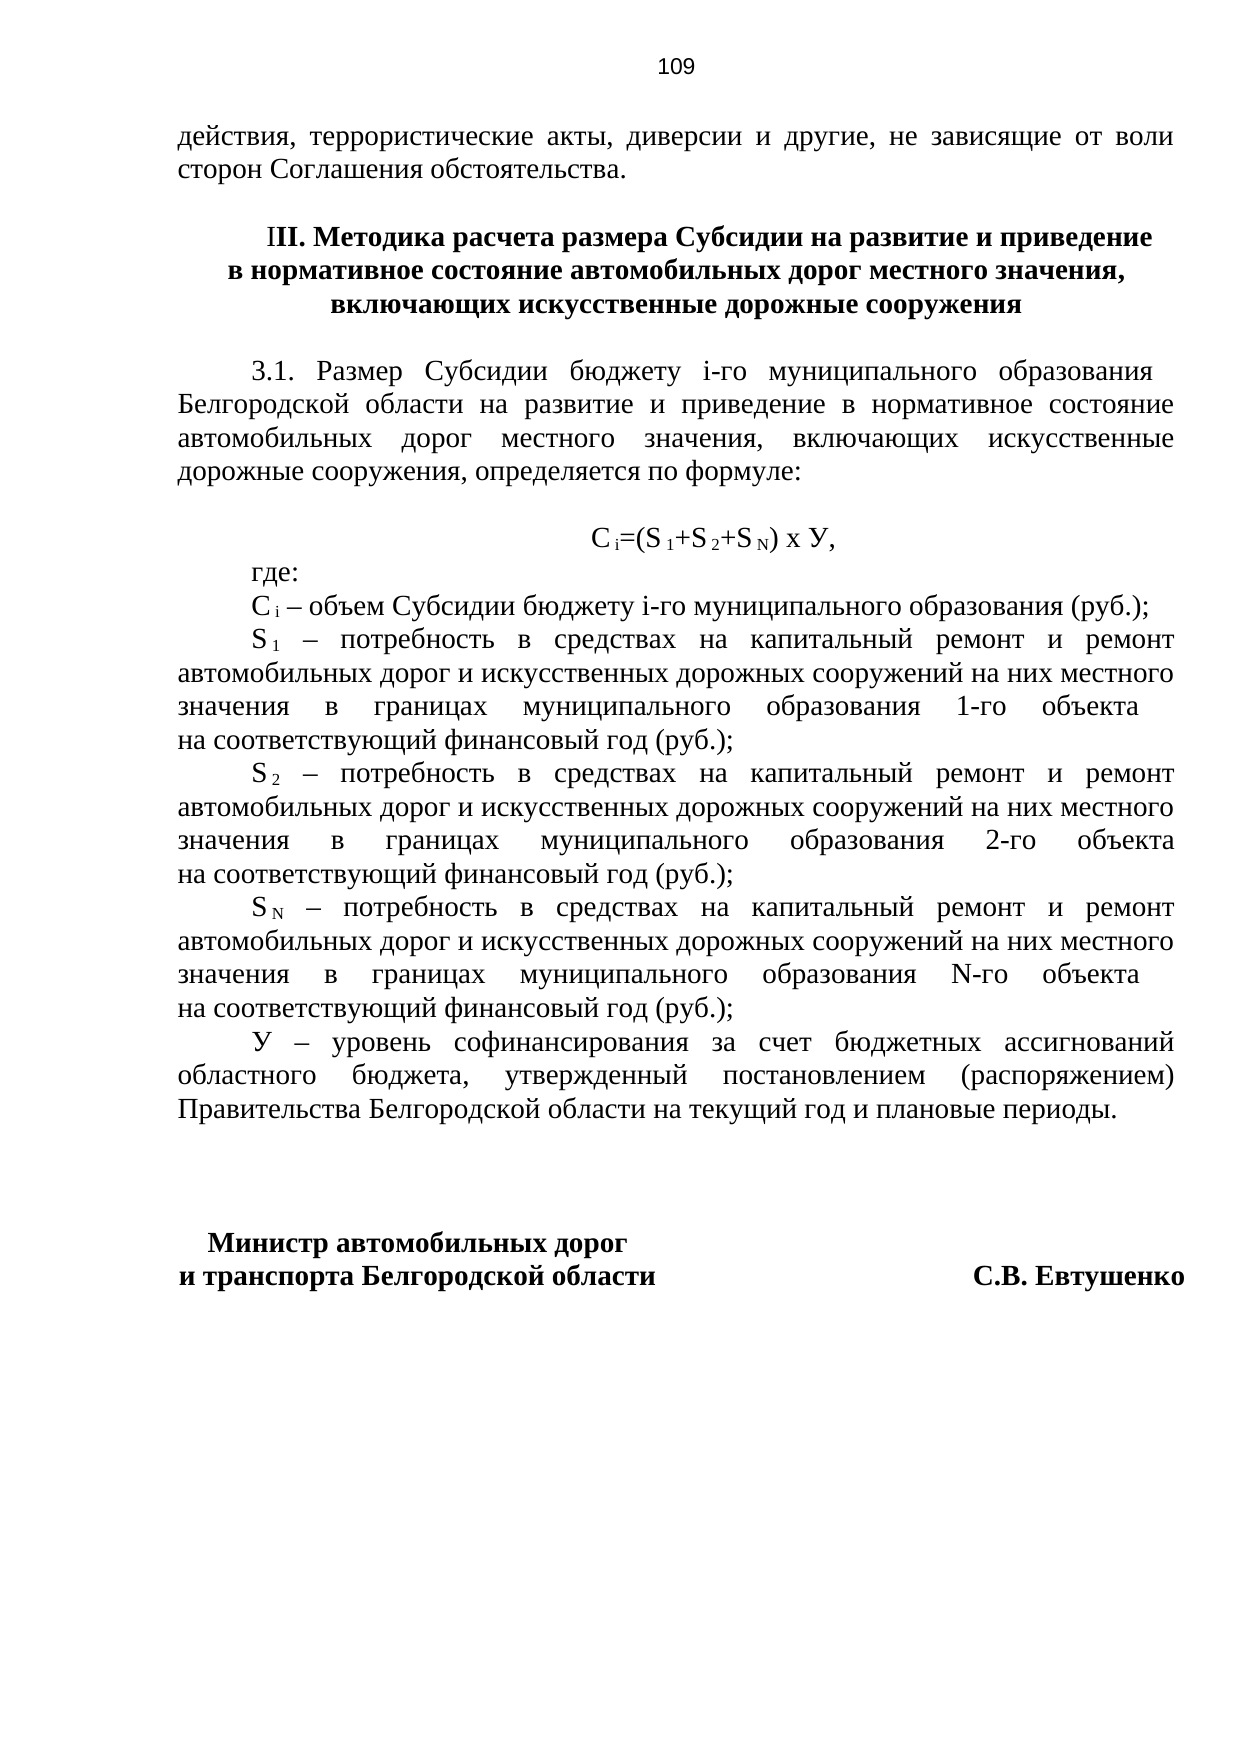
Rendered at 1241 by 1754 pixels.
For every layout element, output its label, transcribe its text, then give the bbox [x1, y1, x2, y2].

text S 2 – потребность в средствах на капитальный ремонт и ремонт автомобильных дорог и искусственных дорожных сооружений на них местного значения в границах муниципального образования 2-го объекта на соответствующий финансовый год (руб.); [177, 755, 1175, 889]
text 3.1. Размер Субсидии бюджету i-го муниципального образования Белгородской области на развитие и приведение в нормативное состояние автомобильных дорог местного значения, включающих искусственные дорожные сооружения, определяется по формуле: [177, 353, 1175, 487]
text С i=(S 1+S 2+S N) х У, [177, 521, 1175, 554]
text С i – объем Субсидии бюджету i-го муниципального образования (руб.); [177, 588, 1175, 621]
table_header С.В. Евтушенко [673, 1225, 1196, 1292]
text III. Методика расчета размера Субсидии на развитие и приведение в нормативное состояние автомобильных дорог местного значения, включающих искусственные дорожные сооружения [177, 219, 1175, 319]
text где: [177, 554, 1175, 588]
text S 1 – потребность в средствах на капитальный ремонт и ремонт автомобильных дорог и искусственных дорожных сооружений на них местного значения в границах муниципального образования 1-го объекта на соответствующий финансовый год (руб.); [177, 621, 1175, 755]
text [177, 118, 1175, 185]
text У – уровень софинансирования за счет бюджетных ассигнований областного бюджета, утвержденный постановлением (распоряжением) Правительства Белгородской области на текущий год и плановые периоды. [177, 1024, 1175, 1124]
text S N – потребность в средствах на капитальный ремонт и ремонт автомобильных дорог и искусственных дорожных сооружений на них местного значения в границах муниципального образования N-го объекта на соответствующий финансовый год (руб.); [177, 889, 1175, 1024]
table_header Министр автомобильных дорог и транспорта Белгородской области [163, 1225, 672, 1292]
